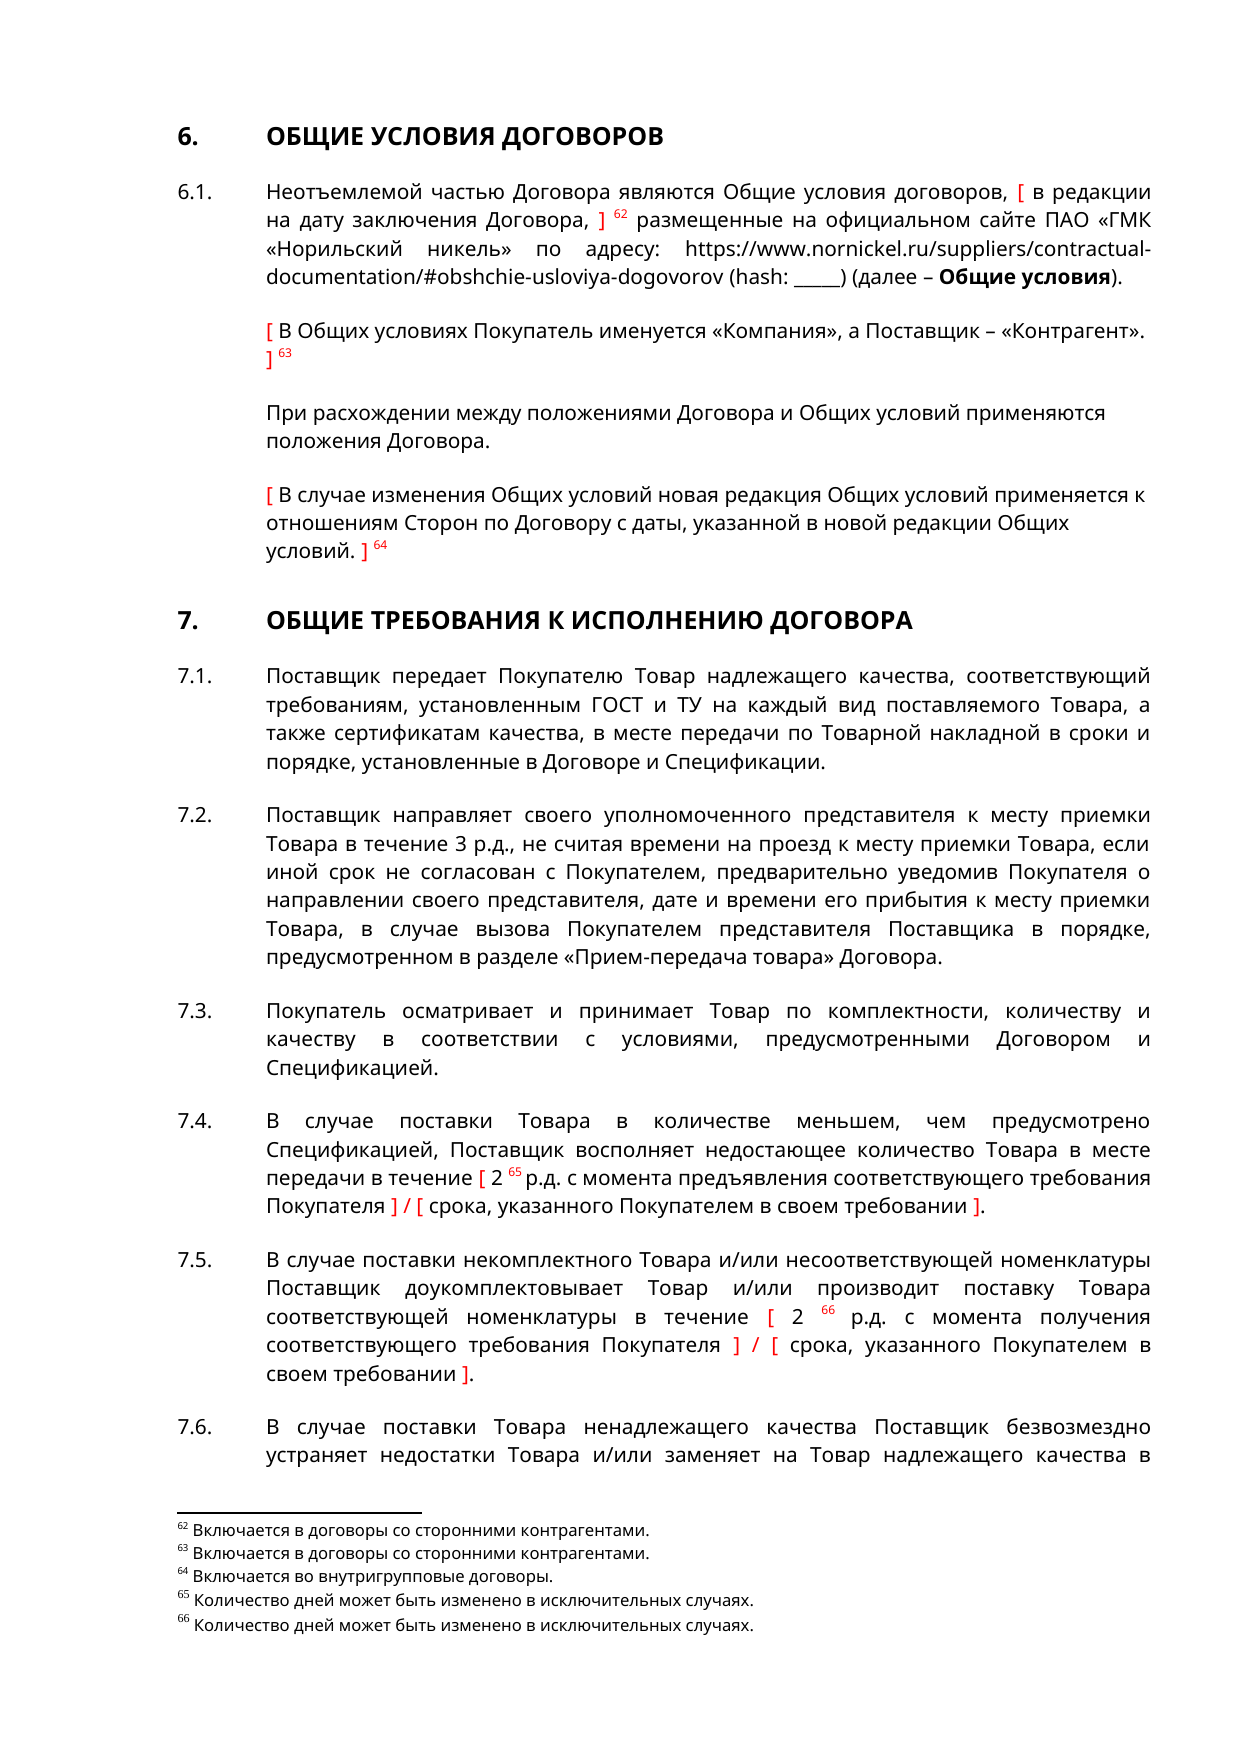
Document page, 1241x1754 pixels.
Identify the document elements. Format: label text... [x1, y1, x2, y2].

subtitle [ В Общих условиях Покупатель именуется «Компания», а Поставщик – «Контрагент». ] [266, 316, 1152, 373]
list ОБЩИЕ УСЛОВИЯ ДОГОВОРОВ [177, 118, 1152, 152]
subtitle При расхождении между положениями Договора и Общих условий применяются положения Договора. [266, 398, 1152, 455]
list В случае поставки Товара в количестве меньшем, чем предусмотрено Спецификацией, Поставщик восполняет недостающее количество Товара в месте передачи в течение [ 2 р.д. с момента предъявления соответствующего требования Покупателя ] / [ срока, указанного Покупателем в своем требовании ]. [177, 1106, 1152, 1220]
list В случае поставки некомплектного Товара и/или несоответствующей номенклатуры Поставщик доукомплектовывает Товар и/или производит поставку Товара соответствующей номенклатуры в течение [ 2 р.д. с момента получения соответствующего требования Покупателя ] / [ срока, указанного Покупателем в своем требовании ]. [177, 1245, 1152, 1387]
list Неотъемлемой частью Договора являются Общие условия договоров, [ в редакции на дату заключения Договора, ] размещенные на официальном сайте ПАО «ГМК «Норильский никель» по адресу: https://www.nornickel.ru/suppliers/contractual-documentation/#obshchie-usloviya-dogovorov (hash: _____) (далее – Общие условия). [177, 177, 1152, 291]
list Покупатель осматривает и принимает Товар по комплектности, количеству и качеству в соответствии с условиями, предусмотренными Договором и Спецификацией. [177, 996, 1152, 1081]
list Поставщик направляет своего уполномоченного представителя к месту приемки Товара в течение 3 р.д., не считая времени на проезд к месту приемки Товара, если иной срок не согласован с Покупателем, предварительно уведомив Покупателя о направлении своего представителя, дате и времени его прибытия к месту приемки Товара, в случае вызова Покупателем представителя Поставщика в порядке, предусмотренном в разделе «Прием-передача товара» Договора. [177, 800, 1152, 971]
list ОБЩИЕ ТРЕБОВАНИЯ К ИСПОЛНЕНИЮ ДОГОВОРА [177, 602, 1152, 637]
subtitle [ В случае изменения Общих условий новая редакция Общих условий применяется к отношениям Сторон по Договору с даты, указанной в новой редакции Общих условий. ] [266, 480, 1152, 565]
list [177, 1412, 1152, 1469]
list Поставщик передает Покупателю Товар надлежащего качества, соответствующий требованиям, установленным ГОСТ и ТУ на каждый вид поставляемого Товара, а также сертификатам качества, в месте передачи по Товарной накладной в сроки и порядке, установленные в Договоре и Спецификации. [177, 662, 1152, 775]
